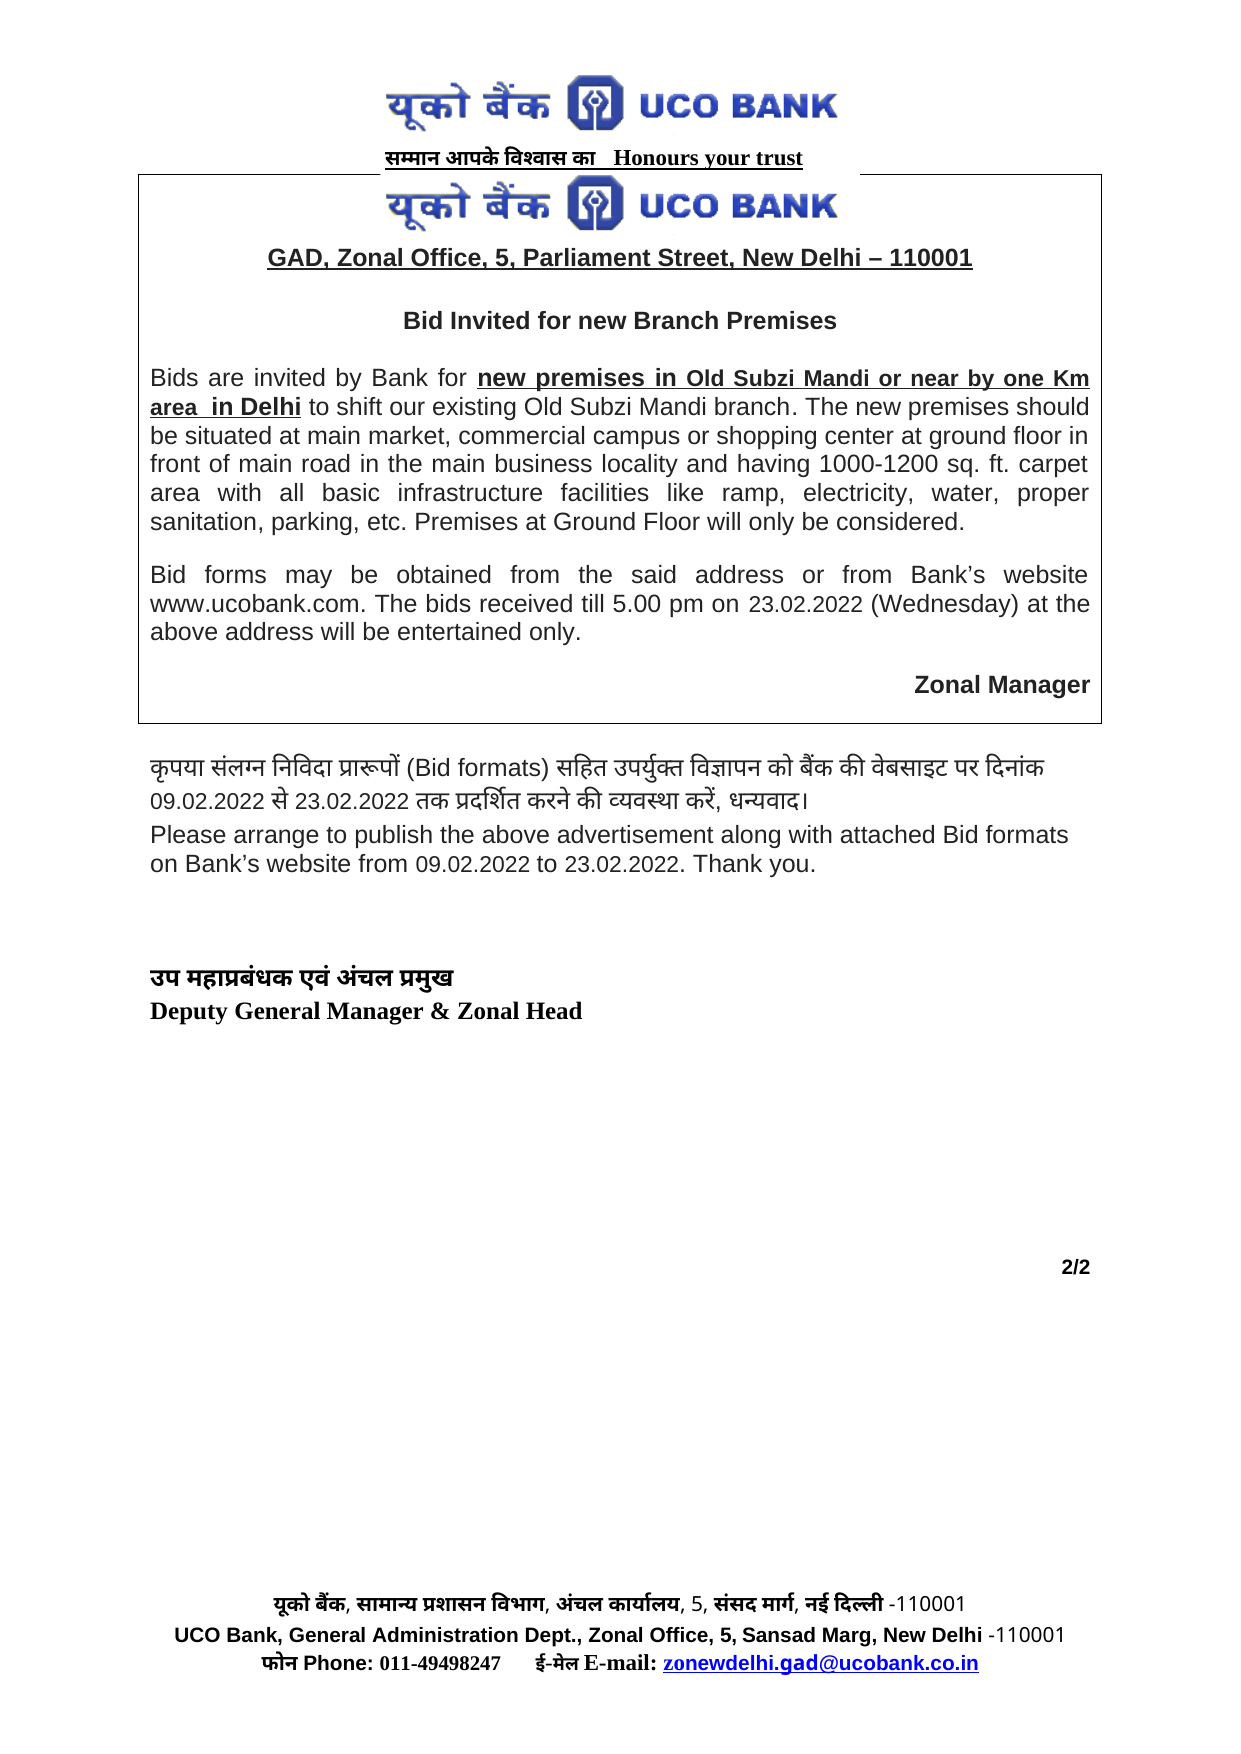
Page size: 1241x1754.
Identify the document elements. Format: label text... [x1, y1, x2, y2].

table_header GAD, Zonal Office, 5, Parliament Street, New Delhi – 110001 Bid Invited for new Branch Premises Bids are invited by Bank for new premises in Old Subzi Mandi or near by one Km area in Delhi to shift our existing Old Subzi Mandi branch. The new premises should be situated at main market, commercial campus or shopping center at ground floor in front of main road in the main business locality and having 1000-1200 sq. ft. carpet area with all basic infrastructure facilities like ramp, electricity, water, proper sanitation, parking, etc. Premises at Ground Floor will only be considered. Bid forms may be obtained from the said address or from Bank’s website www.ucobank.com. The bids received till 5.00 pm on 23.02.2022 (Wednesday) at the above address will be entertained only. Zonal Manager [139, 175, 1101, 723]
picture [380, 174, 860, 244]
text Please arrange to publish the above advertisement along with attached Bid formats on Bank’s website from 09.02.2022 to 23.02.2022. Thank you. [150, 820, 1090, 877]
text 2/2 [150, 1255, 1090, 1279]
text कृपया संलग्‍न निविदा प्रारूपों (Bid formats) सहित उपर्युक्‍त विज्ञापन को बैंक की वेबसाइट पर दिनांक 09.02.2022 से 23.02.2022 तक प्रदर्शित करने की व्‍यवस्‍था करें, धन्‍यवाद। [150, 753, 1090, 820]
text उप महाप्रबंधक एवं अंचल प्रमुख [150, 964, 1090, 996]
picture [380, 75, 860, 144]
text Deputy General Manager & Zonal Head [150, 996, 1090, 1025]
